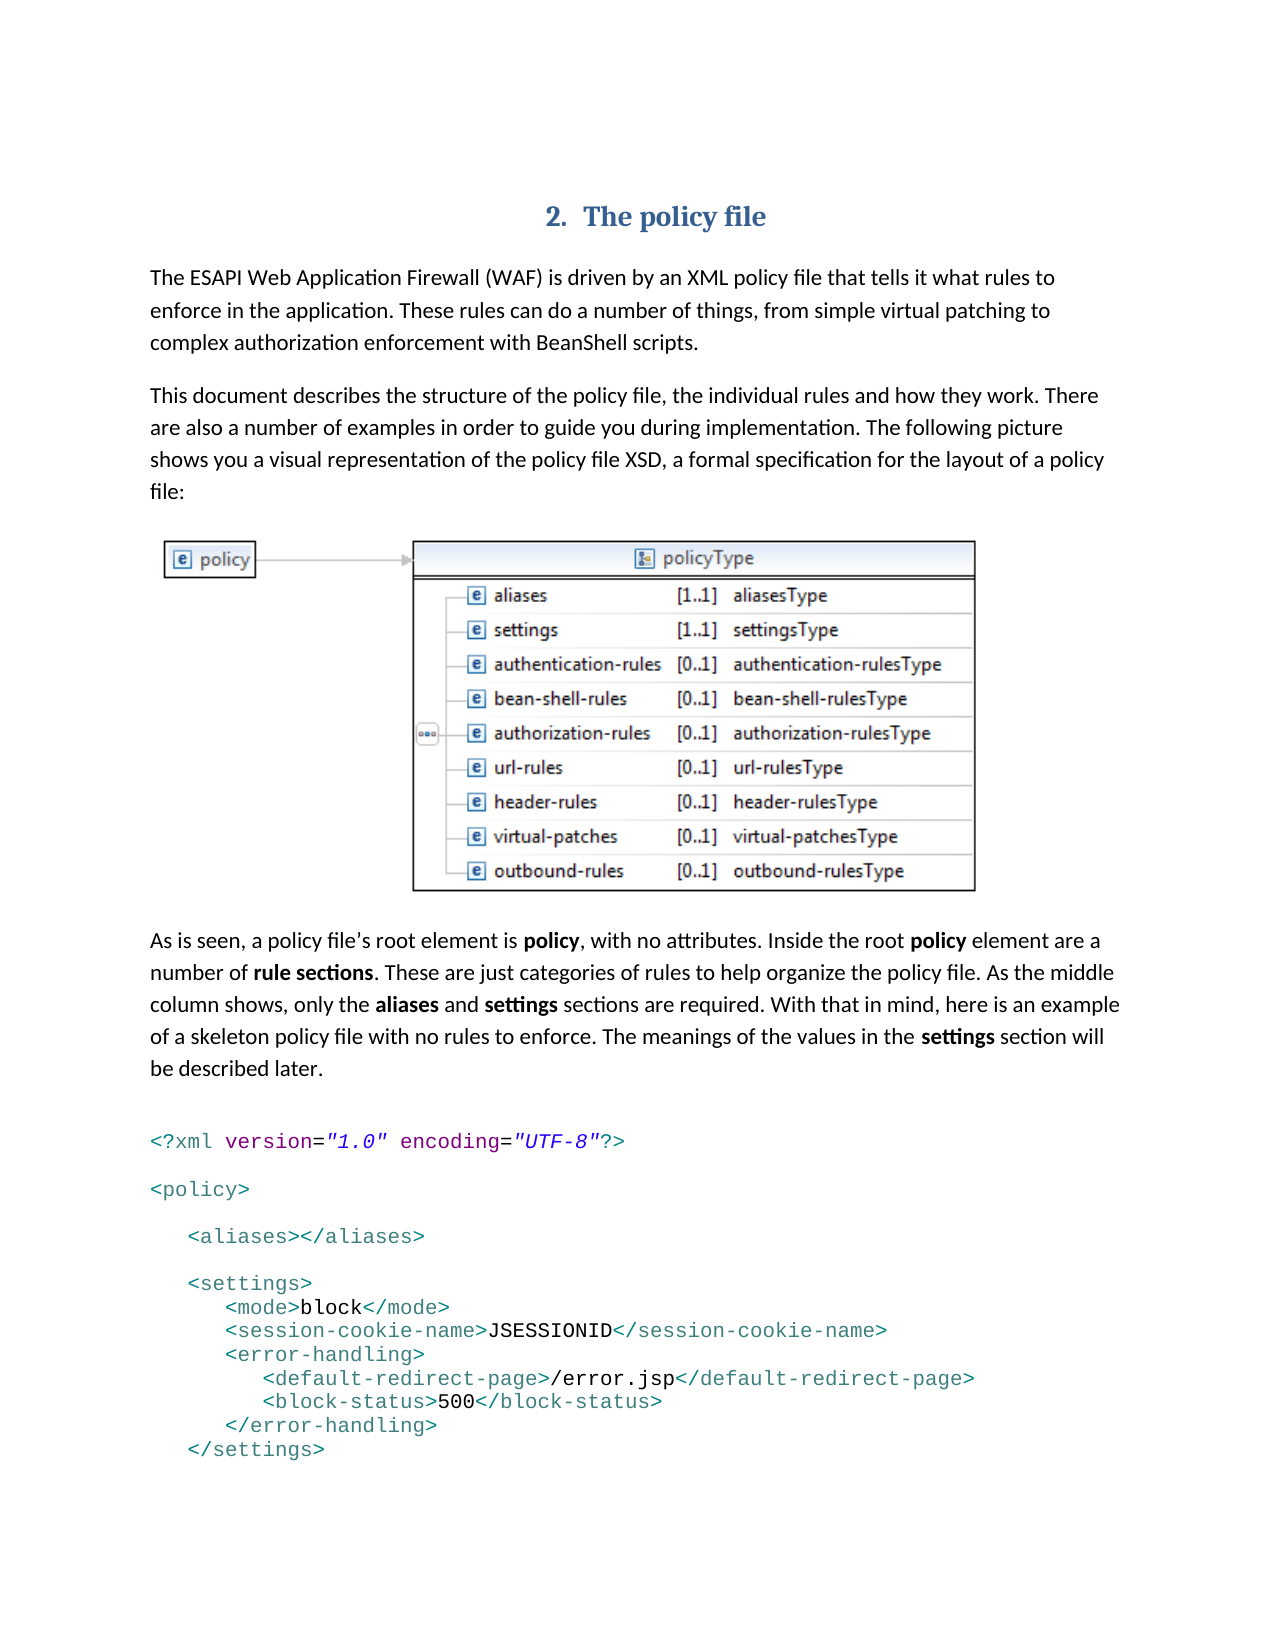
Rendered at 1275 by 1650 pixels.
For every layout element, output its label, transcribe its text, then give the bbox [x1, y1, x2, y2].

text <default-redirect-page>/error.jsp</default-redirect-page> [150, 1368, 1125, 1391]
picture [150, 530, 989, 901]
text This document describes the structure of the policy file, the individual rules and how they work. There are also a number of examples in order to guide you during implementation. The following picture shows you a visual representation of the policy file XSD, a formal specification for the layout of a policy file: [150, 381, 1125, 506]
text <aliases></aliases> [150, 1226, 1125, 1249]
text As is seen, a policy file’s root element is policy, with no attributes. Inside the root policy element are a number of rule sections. These are just categories of rules to help organize the policy file. As the middle column shows, only the aliases and settings sections are required. With that in mind, here is an example of a skeleton policy file with no rules to enforce. The meanings of the values in the settings section will be described later. [150, 926, 1125, 1083]
text <?xml version="1.0" encoding="UTF-8"?> [150, 1131, 1125, 1155]
text <session-cookie-name>JSESSIONID</session-cookie-name> [150, 1320, 1125, 1344]
text </settings> [150, 1439, 1125, 1462]
text <mode>block</mode> [150, 1297, 1125, 1320]
text The ESAPI Web Application Firewall (WAF) is driven by an XML policy file that tells it what rules to enforce in the application. These rules can do a number of things, from simple virtual patching to complex authorization enforcement with BeanShell scripts. [150, 263, 1125, 356]
text <settings> [150, 1273, 1125, 1297]
text </error-handling> [150, 1415, 1125, 1439]
text <block-status>500</block-status> [150, 1391, 1125, 1415]
subtitle The policy file [187, 200, 1125, 233]
text <policy> [150, 1178, 1125, 1202]
text <error-handling> [150, 1344, 1125, 1368]
